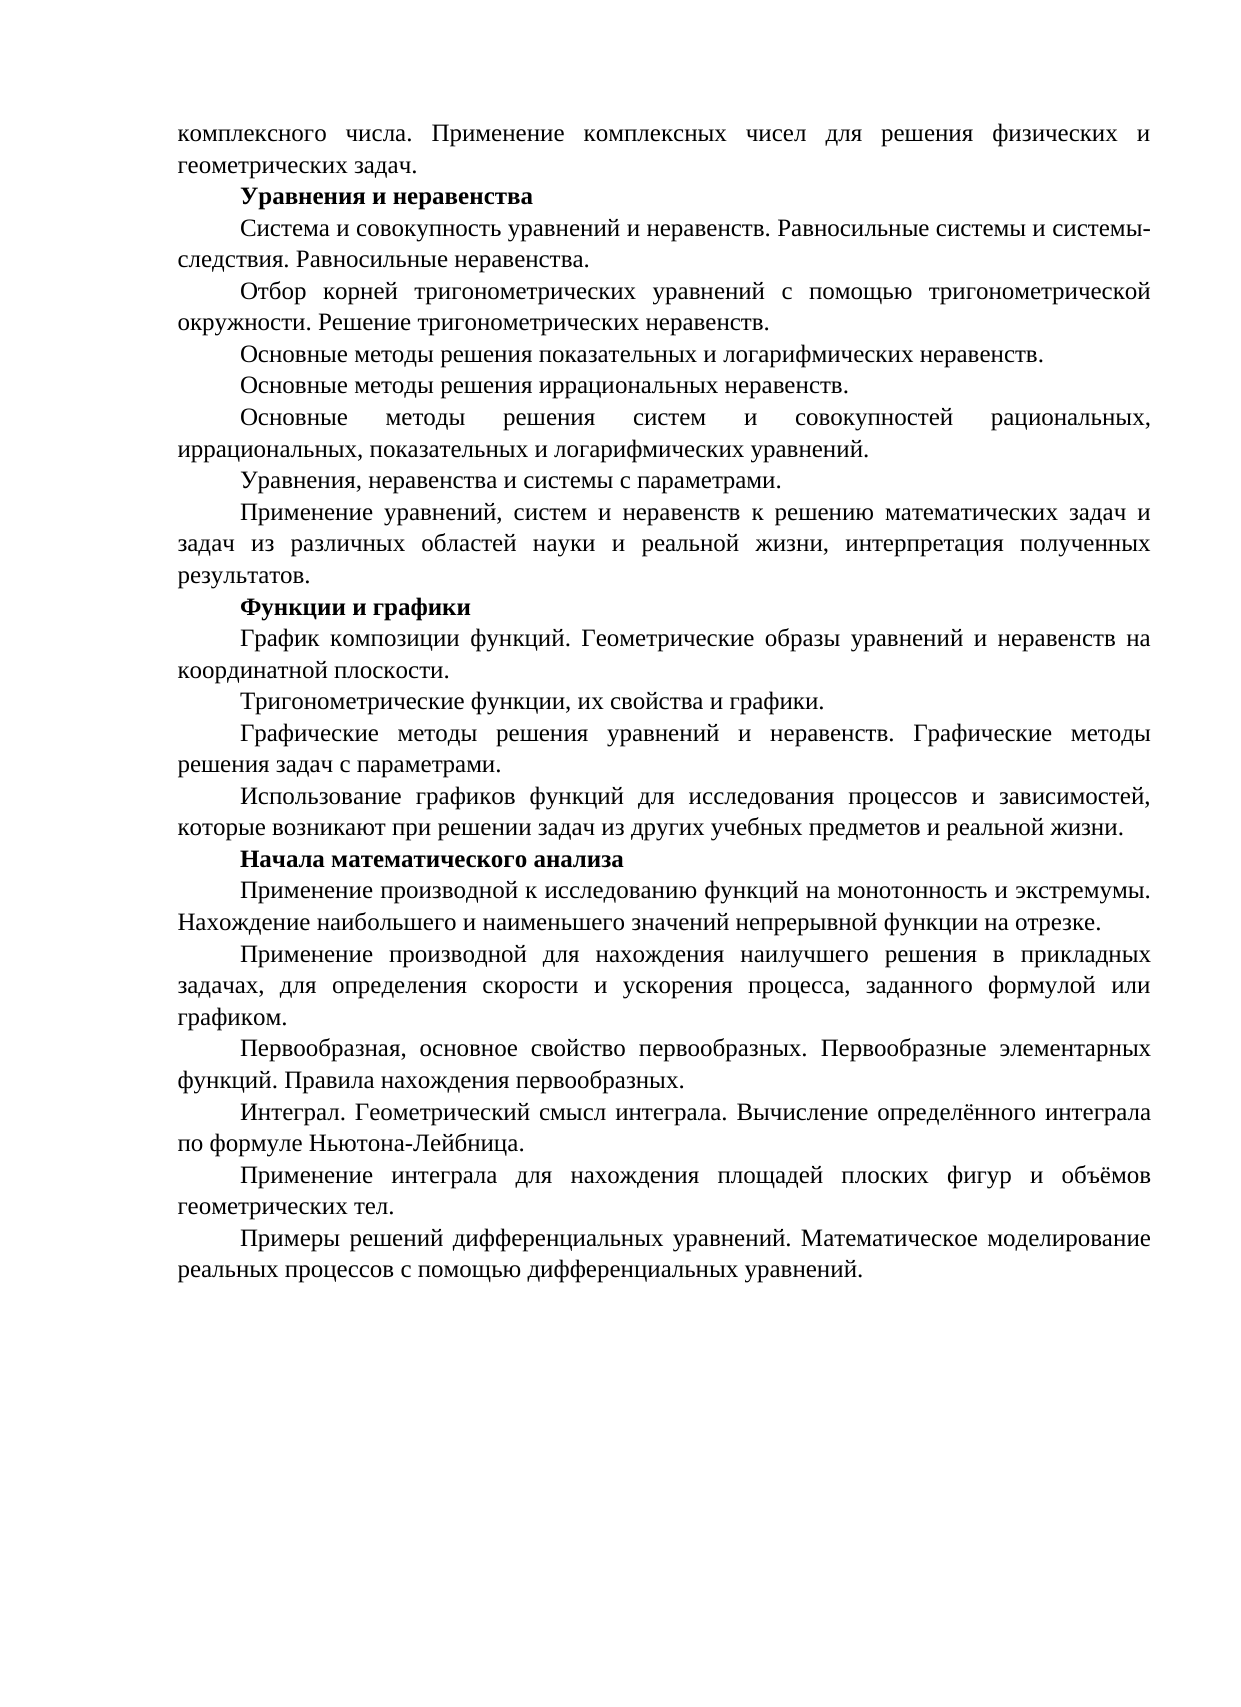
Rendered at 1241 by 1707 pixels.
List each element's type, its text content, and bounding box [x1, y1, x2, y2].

text Применение уравнений, систем и неравенств к решению математических задач и задач из различных областей науки и реальной жизни, интерпретация полученных результатов. [177, 497, 1152, 589]
text Уравнения и неравенства [177, 181, 1152, 210]
text Интеграл. Геометрический смысл интеграла. Вычисление определённого интеграла по формуле Ньютона-Лейбница. [177, 1097, 1152, 1157]
text Тригонометрические функции, их свойства и графики. [177, 686, 1152, 715]
text Первообразная, основное свойство первообразных. Первообразные элементарных функций. Правила нахождения первообразных. [177, 1033, 1152, 1094]
text Отбор корней тригонометрических уравнений с помощью тригонометрической окружности. Решение тригонометрических неравенств. [177, 276, 1152, 336]
text Основные методы решения показательных и логарифмических неравенств. [177, 339, 1152, 368]
text Уравнения, неравенства и системы с параметрами. [177, 465, 1152, 494]
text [177, 118, 1152, 178]
text Графические методы решения уравнений и неравенств. Графические методы решения задач с параметрами. [177, 718, 1152, 778]
text Применение производной к исследованию функций на монотонность и экстремумы. Нахождение наибольшего и наименьшего значений непрерывной функции на отрезке. [177, 876, 1152, 936]
text Использование графиков функций для исследования процессов и зависимостей, которые возникают при решении задач из других учебных предметов и реальной жизни. [177, 781, 1152, 841]
text График композиции функций. Геометрические образы уравнений и неравенств на координатной плоскости. [177, 623, 1152, 683]
text Начала математического анализа [177, 844, 1152, 873]
text Применение интеграла для нахождения площадей плоских фигур и объёмов геометрических тел. [177, 1160, 1152, 1220]
text Функции и графики [177, 592, 1152, 620]
text Примеры решений дифференциальных уравнений. Математическое моделирование реальных процессов с помощью дифференциальных уравнений. [177, 1223, 1152, 1283]
text Основные методы решения иррациональных неравенств. [177, 371, 1152, 399]
text Основные методы решения систем и совокупностей рациональных, иррациональных, показательных и логарифмических уравнений. [177, 402, 1152, 462]
text Применение производной для нахождения наилучшего решения в прикладных задачах, для определения скорости и ускорения процесса, заданного формулой или графиком. [177, 939, 1152, 1031]
text Система и совокупность уравнений и неравенств. Равносильные системы и системы-следствия. Равносильные неравенства. [177, 213, 1152, 273]
